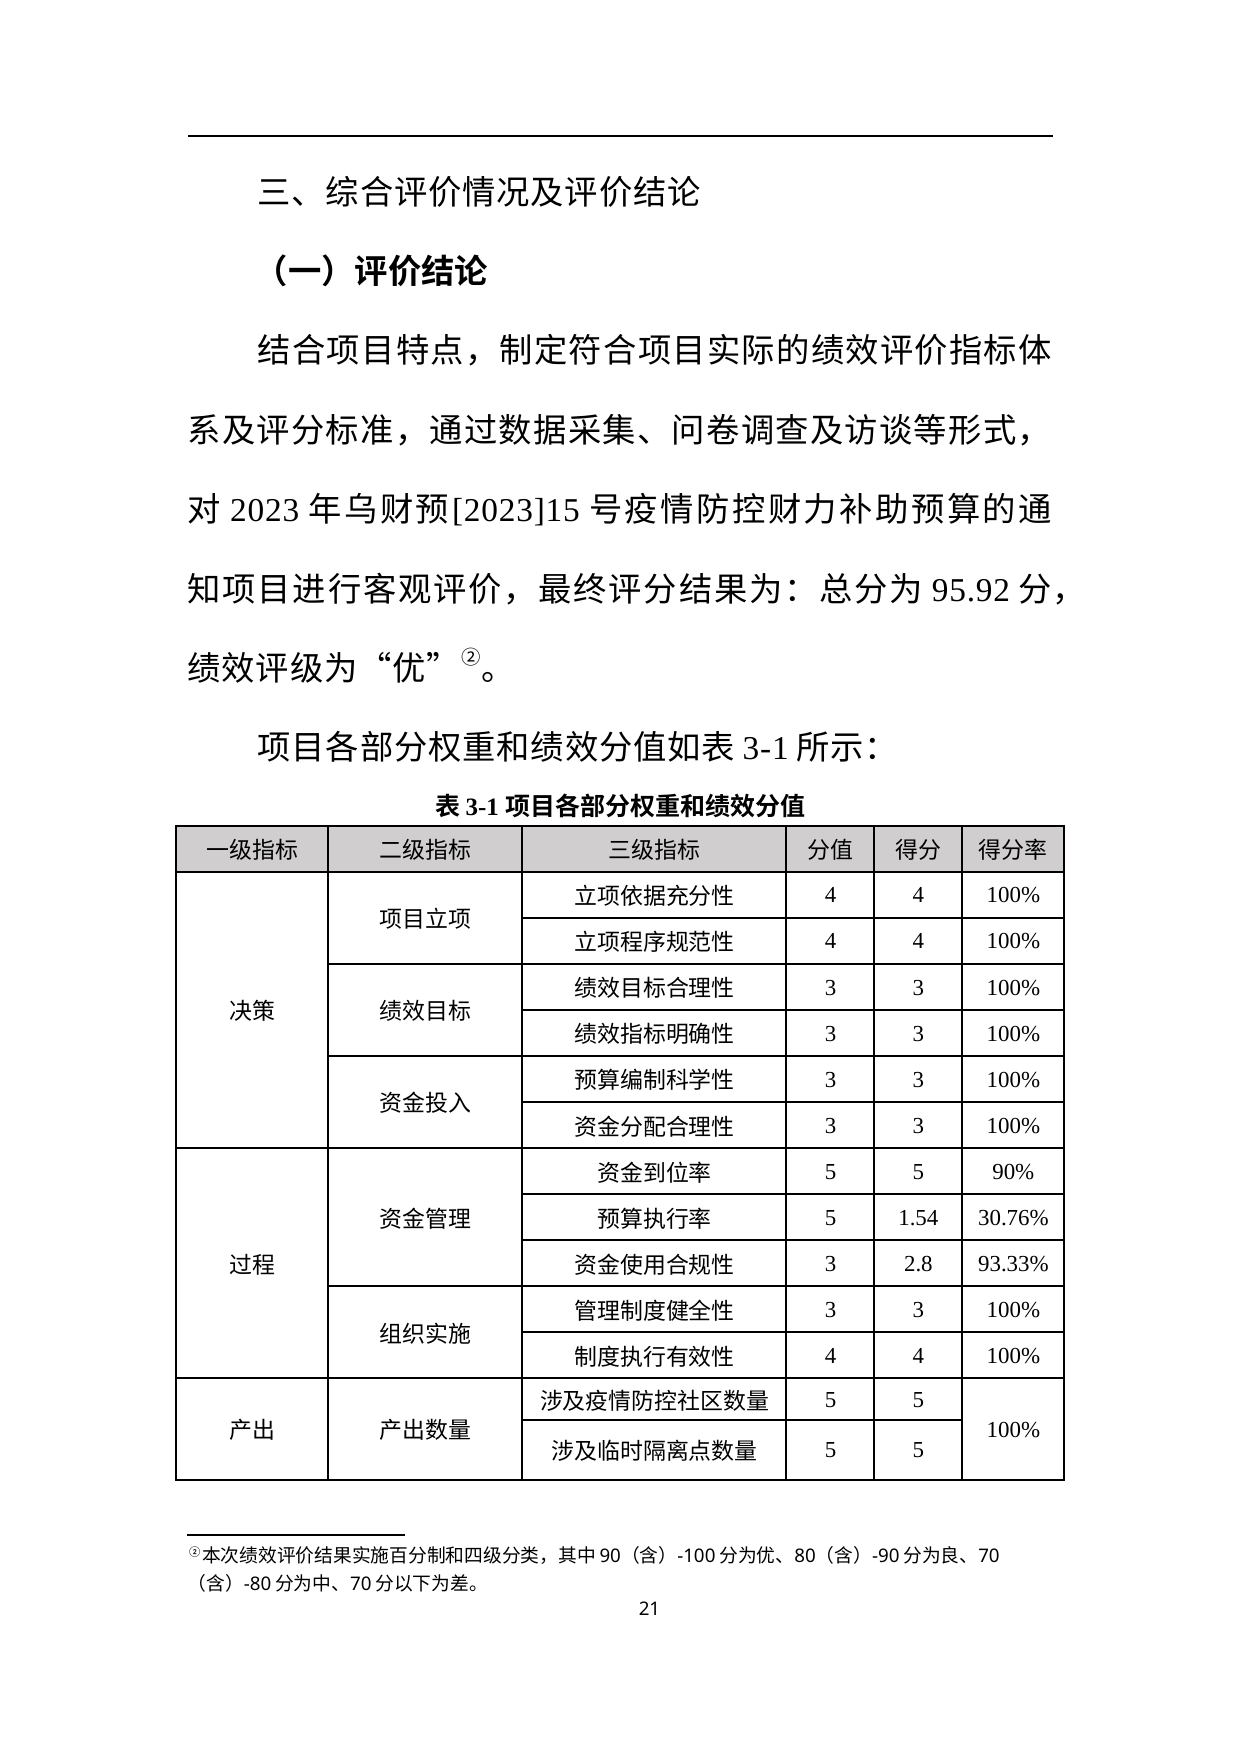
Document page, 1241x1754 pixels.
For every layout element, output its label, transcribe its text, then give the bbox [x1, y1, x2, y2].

table_cell 3 [875, 1057, 961, 1101]
table_header 分值 [787, 827, 873, 871]
table_cell 100% [963, 919, 1063, 963]
text 结合项目特点，制定符合项目实际的绩效评价指标体系及评分标准，通过数据采集、问卷调查及访谈等形式，对2023年乌财预[2023]15号疫情防控财力补助预算的通知项目进行客观评价，最终评分结果为：总分为95.92分，绩效评级为“优”。 [187, 309, 1053, 706]
table_header 得分率 [963, 827, 1063, 871]
table_cell 绩效目标合理性 [523, 965, 785, 1009]
table_cell 立项程序规范性 [523, 919, 785, 963]
table_cell 资金投入 [329, 1057, 521, 1147]
table_cell 涉及疫情防控社区数量 [523, 1379, 785, 1419]
subtitle （一）评价结论 [187, 229, 1053, 309]
table_cell 涉及临时隔离点数量 [523, 1421, 785, 1478]
table_cell 3 [787, 1241, 873, 1285]
table_cell 决策 [177, 873, 327, 1147]
table_cell 3 [787, 965, 873, 1009]
table_cell 产出 [177, 1379, 327, 1478]
table_cell 100% [963, 1011, 1063, 1055]
table_cell 30.76% [963, 1195, 1063, 1239]
table_cell 5 [787, 1149, 873, 1193]
table_cell 制度执行有效性 [523, 1333, 785, 1377]
table_cell 3 [875, 1011, 961, 1055]
table_cell 4 [875, 1333, 961, 1377]
table_cell 100% [963, 965, 1063, 1009]
table_cell 5 [787, 1379, 873, 1419]
table_cell 90% [963, 1149, 1063, 1193]
table_cell 100% [963, 1379, 1063, 1478]
table_cell 100% [963, 1057, 1063, 1101]
table_cell 93.33% [963, 1241, 1063, 1285]
table_cell 4 [787, 1333, 873, 1377]
table_header 二级指标 [329, 827, 521, 871]
table_cell 资金分配合理性 [523, 1103, 785, 1147]
table_cell 3 [787, 1011, 873, 1055]
table_cell 3 [787, 1103, 873, 1147]
text 项目各部分权重和绩效分值如表3-1所示： [187, 706, 1053, 785]
table_cell 资金使用合规性 [523, 1241, 785, 1285]
table_cell 管理制度健全性 [523, 1287, 785, 1331]
table_cell 3 [787, 1287, 873, 1331]
table_cell 项目立项 [329, 873, 521, 963]
table_cell 组织实施 [329, 1287, 521, 1377]
table_cell 5 [875, 1379, 961, 1419]
table_cell 产出数量 [329, 1379, 521, 1478]
text 表3-1 项目各部分权重和绩效分值 [187, 785, 1053, 825]
table_cell 绩效目标 [329, 965, 521, 1055]
table_cell 4 [875, 919, 961, 963]
table_cell 5 [875, 1149, 961, 1193]
table_header 一级指标 [177, 827, 327, 871]
table_cell 预算执行率 [523, 1195, 785, 1239]
table_cell 3 [875, 1103, 961, 1147]
table_cell 100% [963, 1333, 1063, 1377]
table_cell 5 [875, 1421, 961, 1478]
table_cell 3 [875, 1287, 961, 1331]
table_cell 3 [875, 965, 961, 1009]
table_cell 资金到位率 [523, 1149, 785, 1193]
table_cell 1.54 [875, 1195, 961, 1239]
table_cell 4 [787, 873, 873, 917]
table_cell 100% [963, 1103, 1063, 1147]
table_cell 2.8 [875, 1241, 961, 1285]
subtitle 三、综合评价情况及评价结论 [187, 150, 1053, 229]
table_cell 5 [787, 1195, 873, 1239]
table_cell 过程 [177, 1149, 327, 1377]
table_cell 绩效指标明确性 [523, 1011, 785, 1055]
table_cell 3 [787, 1057, 873, 1101]
table_header 得分 [875, 827, 961, 871]
table_cell 4 [875, 873, 961, 917]
table_cell 4 [787, 919, 873, 963]
table_cell 资金管理 [329, 1149, 521, 1285]
table_header 三级指标 [523, 827, 785, 871]
table_cell 100% [963, 1287, 1063, 1331]
table_cell 立项依据充分性 [523, 873, 785, 917]
table_cell 预算编制科学性 [523, 1057, 785, 1101]
table_cell 100% [963, 873, 1063, 917]
table_cell 5 [787, 1421, 873, 1478]
